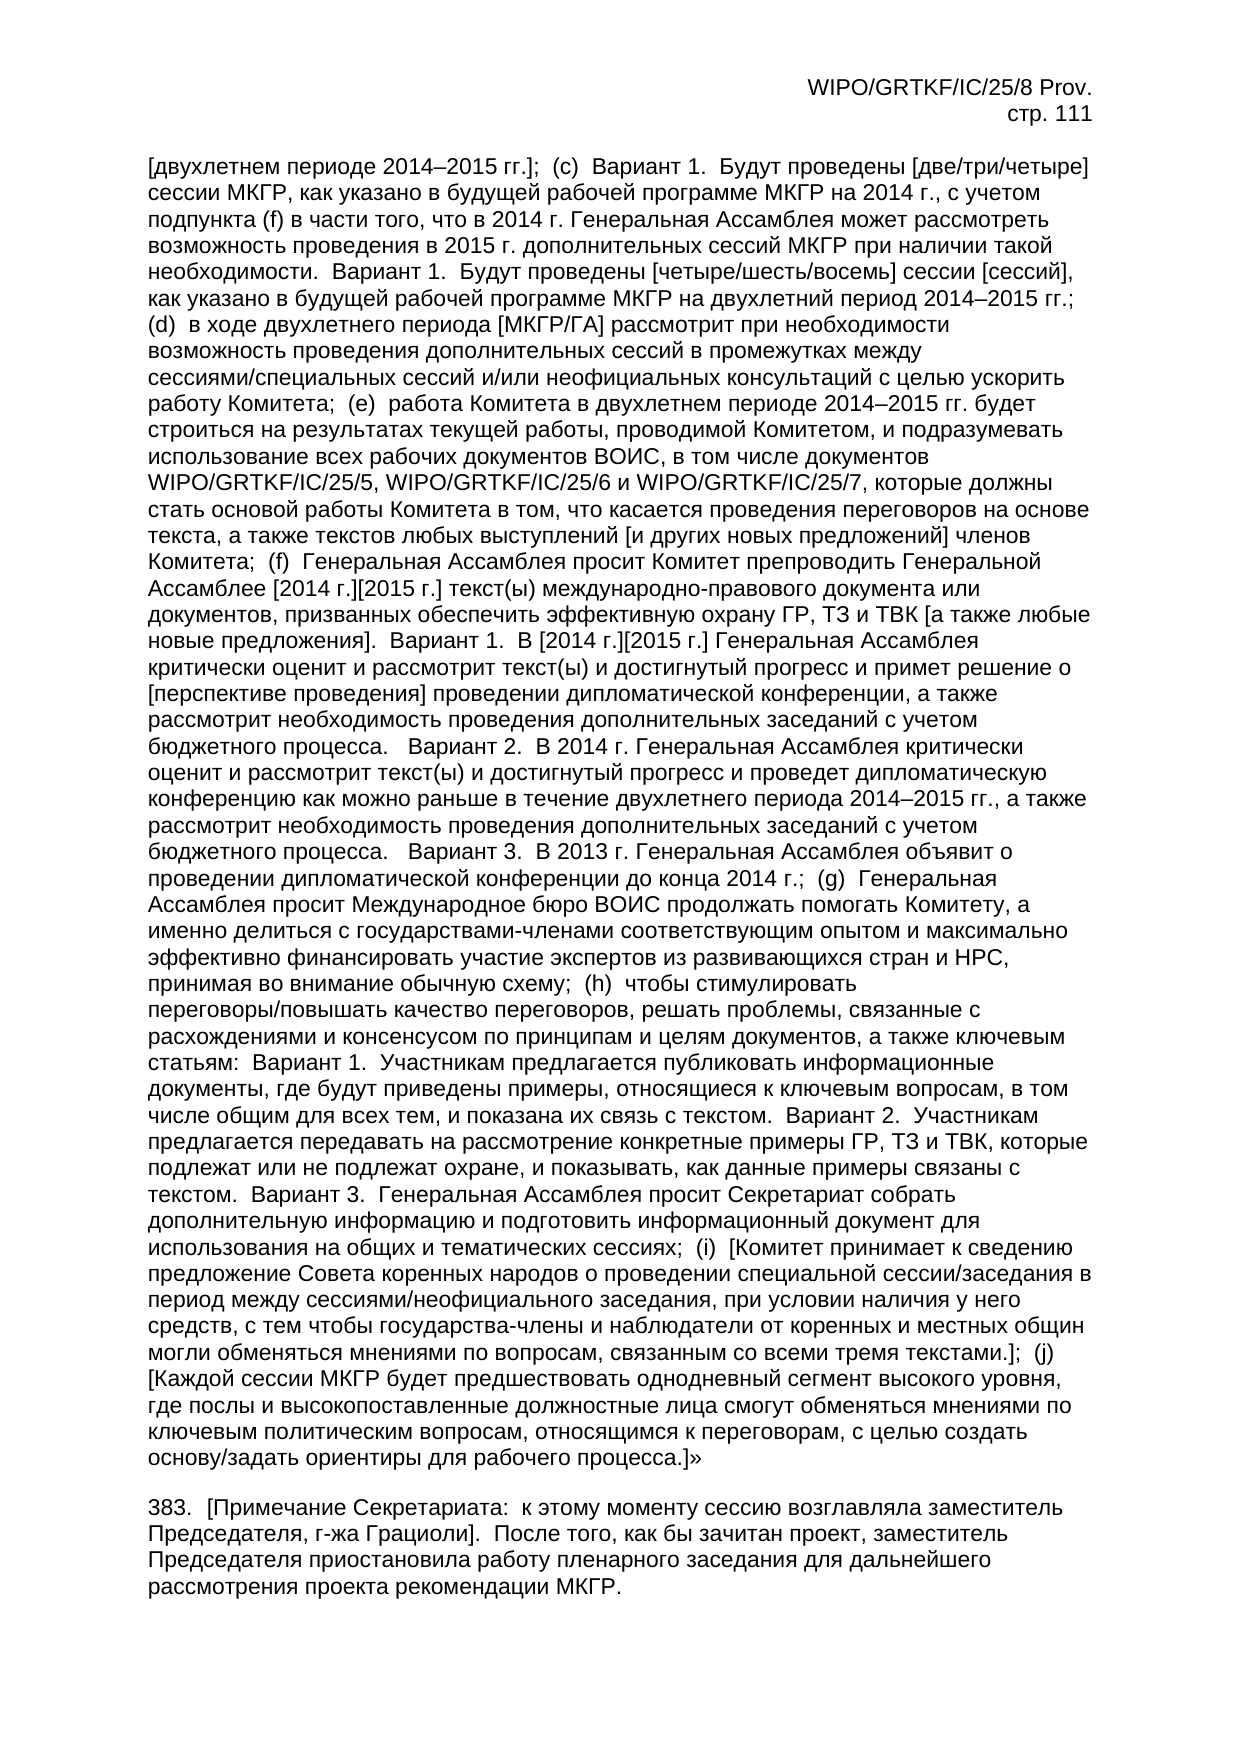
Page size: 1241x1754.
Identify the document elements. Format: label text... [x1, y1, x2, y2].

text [148, 153, 1093, 1471]
text [Примечание Секретариата: к этому моменту сессию возглавляла заместитель Председателя, г-жа Грациоли]. После того, как бы зачитан проект, заместитель Председателя приостановила работу пленарного заседания для дальнейшего рассмотрения проекта рекомендации МКГР. [148, 1493, 1093, 1599]
